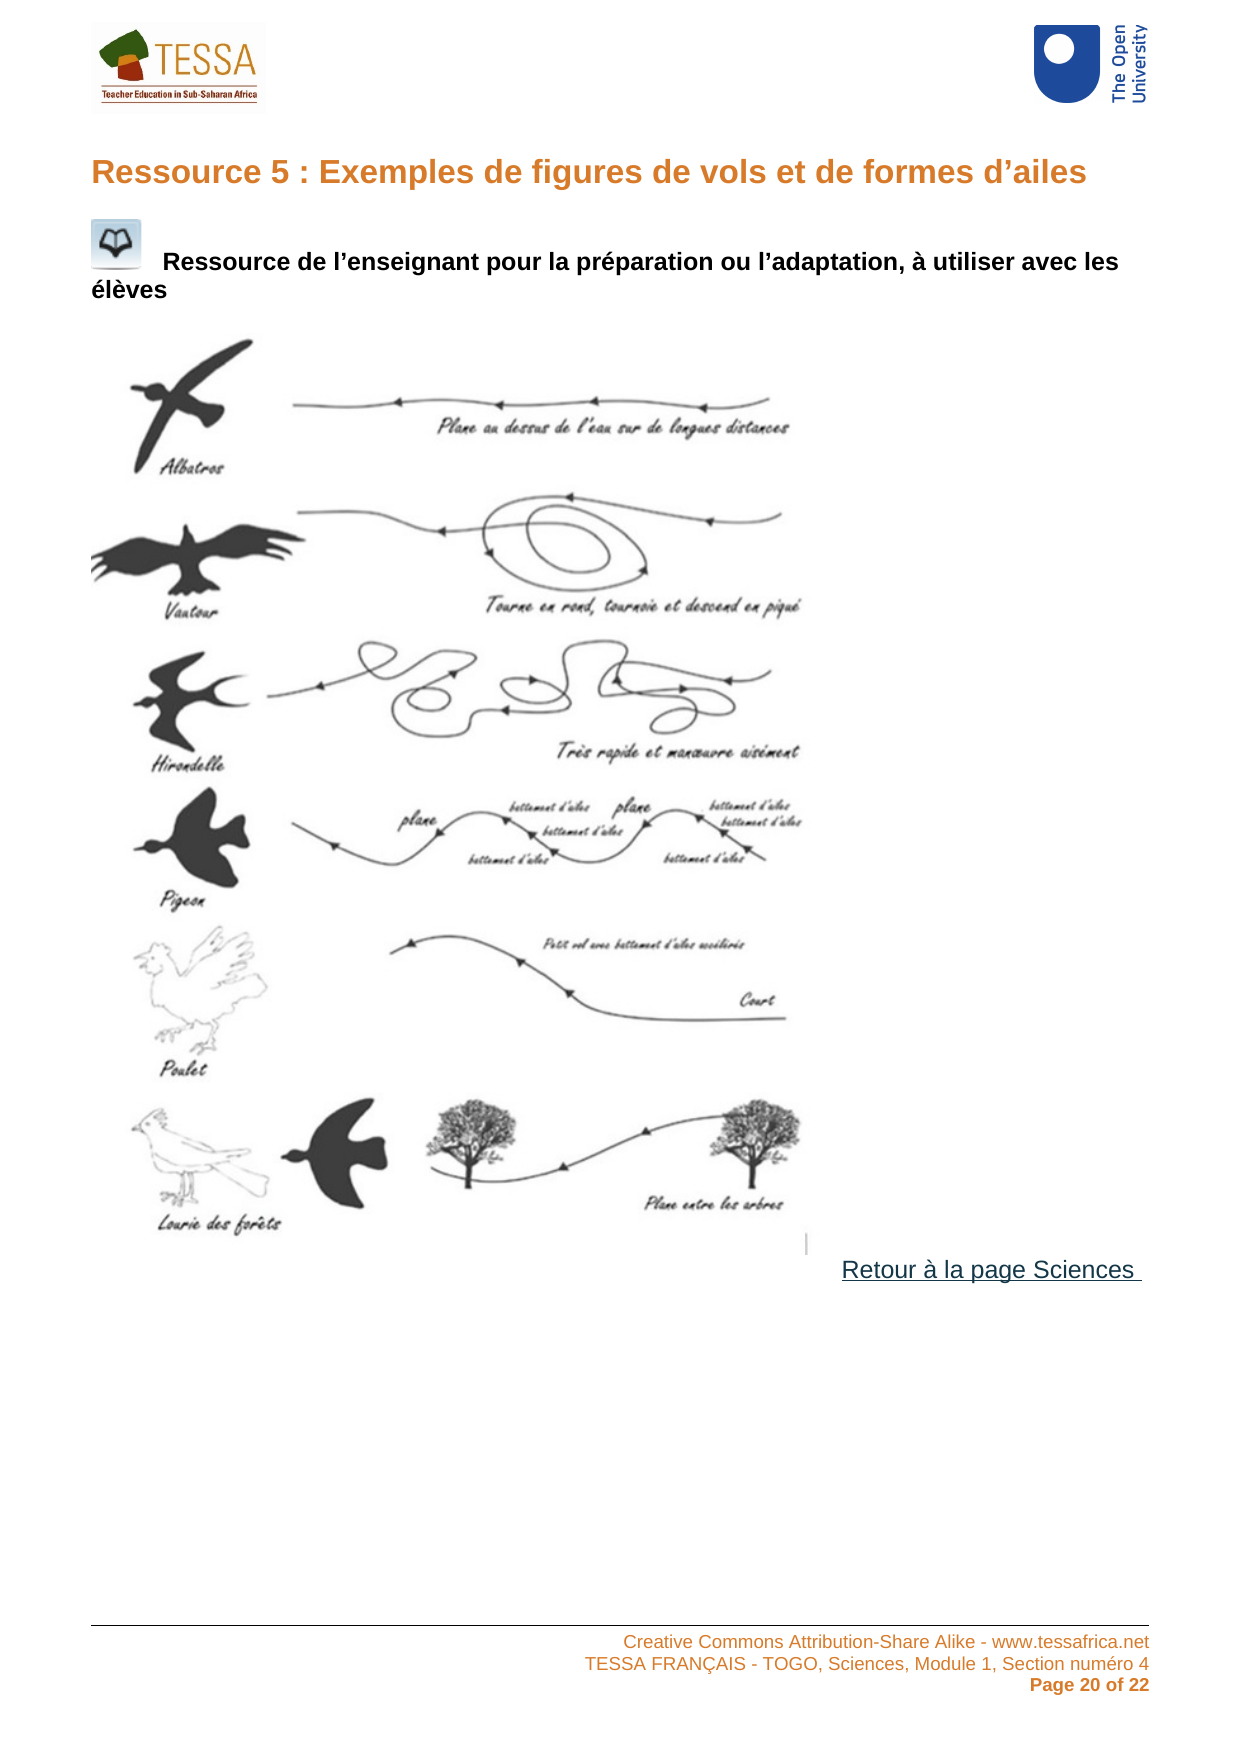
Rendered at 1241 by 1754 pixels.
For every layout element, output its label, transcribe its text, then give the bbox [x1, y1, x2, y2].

text Retour à la page Sciences [91, 1254, 1134, 1283]
picture [1034, 25, 1148, 103]
picture [91, 22, 266, 114]
text Ressource de l’enseignant pour la préparation ou l’adaptation, à utiliser avec les élèves [91, 219, 1149, 304]
subtitle Ressource 5 : Exemples de figures de vols et de formes d’ailes [91, 152, 1149, 190]
picture [91, 333, 832, 1255]
picture [91, 219, 142, 270]
